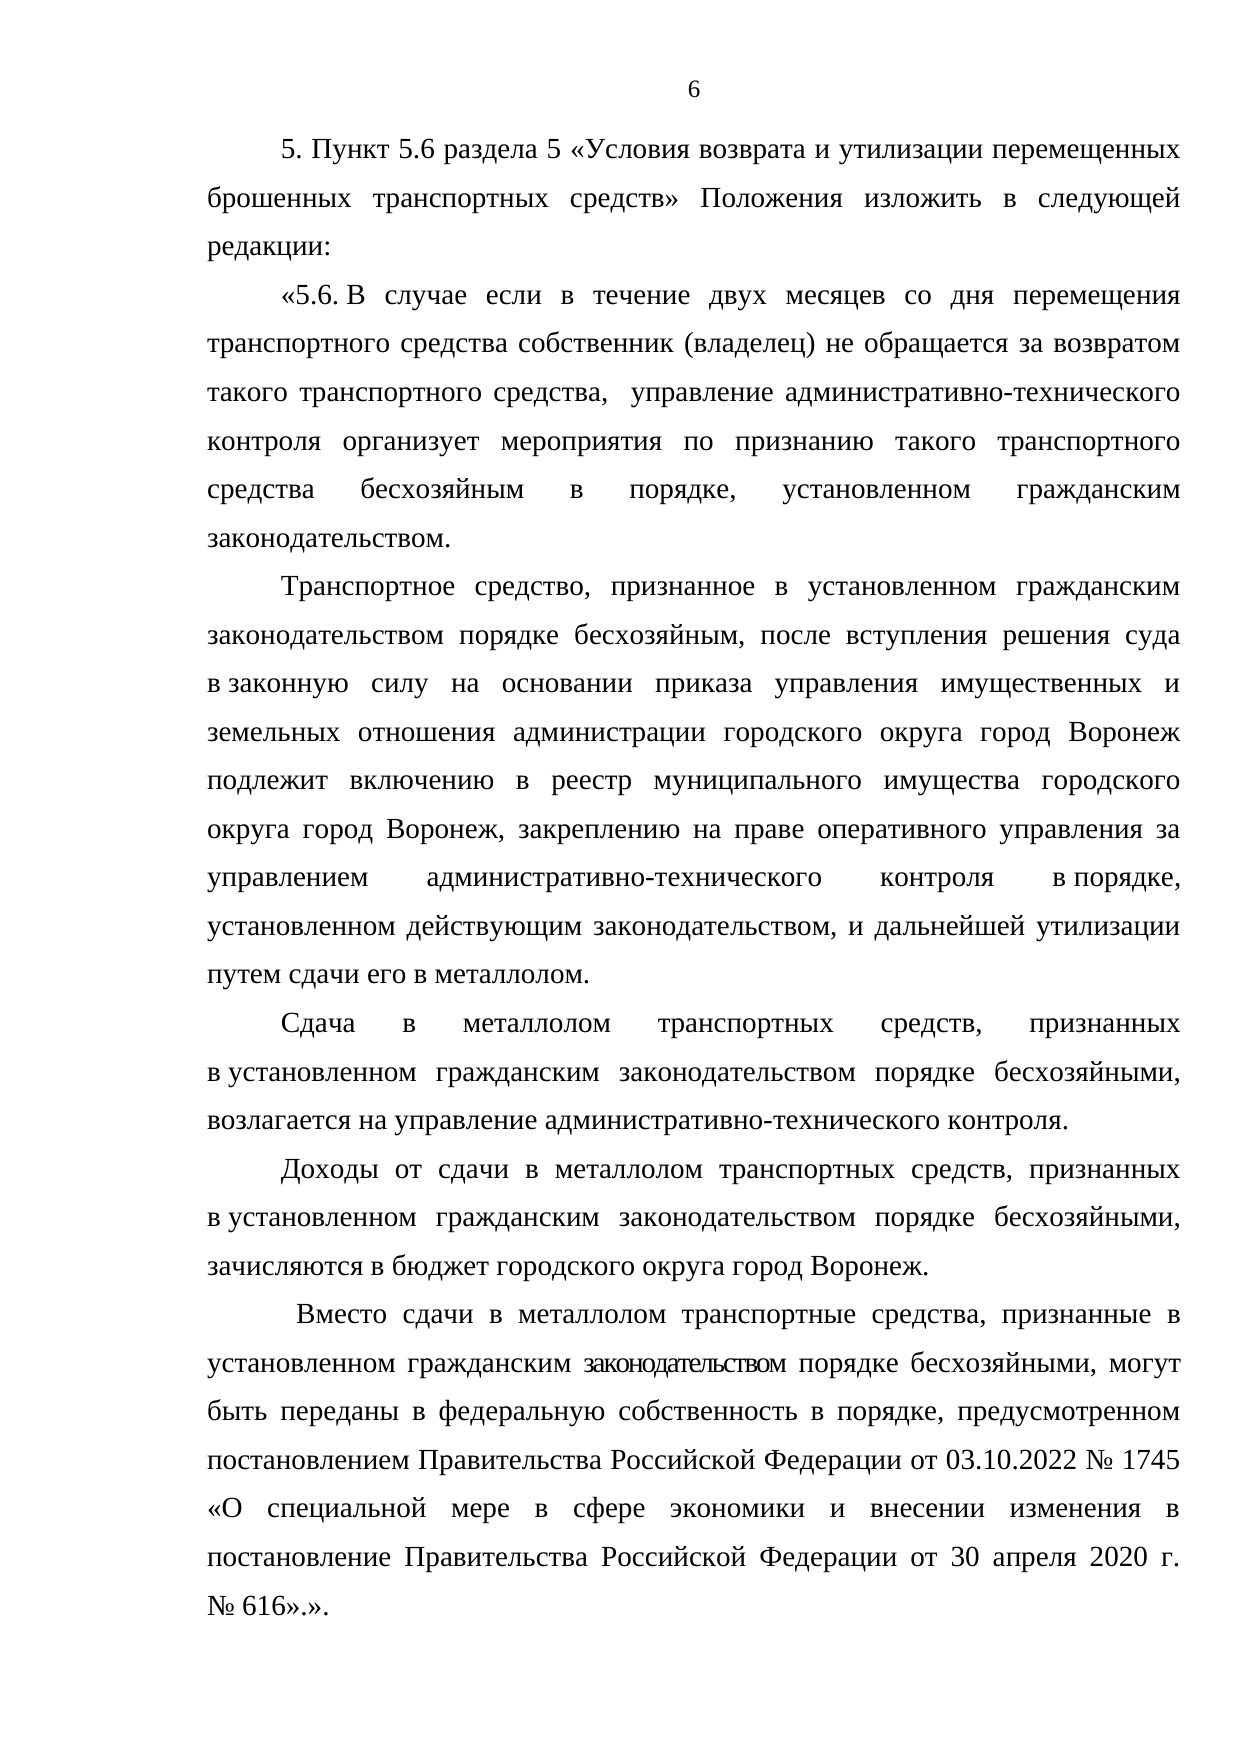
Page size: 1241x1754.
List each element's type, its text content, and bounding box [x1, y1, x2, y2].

text 5. Пункт 5.6 раздела 5 «Условия возврата и утилизации перемещенных брошенных транспортных средств» Положения изложить в следующей редакции: [207, 131, 1181, 262]
text Транспортное средство, признанное в установленном гражданским законодательством порядке бесхозяйным, после вступления решения суда в законную силу на основании приказа управления имущественных и земельных отношения администрации городского округа город Воронеж подлежит включению в реестр муниципального имущества городского округа город Воронеж, закреплению на праве оперативного управления за управлением административно-технического контроля в порядке, установленном действующим законодательством, и дальнейшей утилизации путем сдачи его в металлолом. [207, 568, 1181, 990]
text Вместо сдачи в металлолом транспортные средства, признанные в установленном гражданским законодательством порядке бесхозяйными, могут быть переданы в федеральную собственность в порядке, предусмотренном постановлением Правительства Российской Федерации от 03.10.2022 № 1745 «О специальной мере в сфере экономики и внесении изменения в постановление Правительства Российской Федерации от 30 апреля 2020 г. № 616».». [207, 1296, 1181, 1621]
text Сдача в металлолом транспортных средств, признанных в установленном гражданским законодательством порядке бесхозяйными, возлагается на управление административно-технического контроля. [207, 1005, 1181, 1136]
text «5.6. В случае если в течение двух месяцев со дня перемещения транспортного средства собственник (владелец) не обращается за возвратом такого транспортного средства, управление административно-технического контроля организует мероприятия по признанию такого транспортного средства бесхозяйным в порядке, установленном гражданским законодательством. [207, 277, 1181, 553]
text Доходы от сдачи в металлолом транспортных средств, признанных в установленном гражданским законодательством порядке бесхозяйными, зачисляются в бюджет городского округа город Воронеж. [207, 1151, 1181, 1281]
